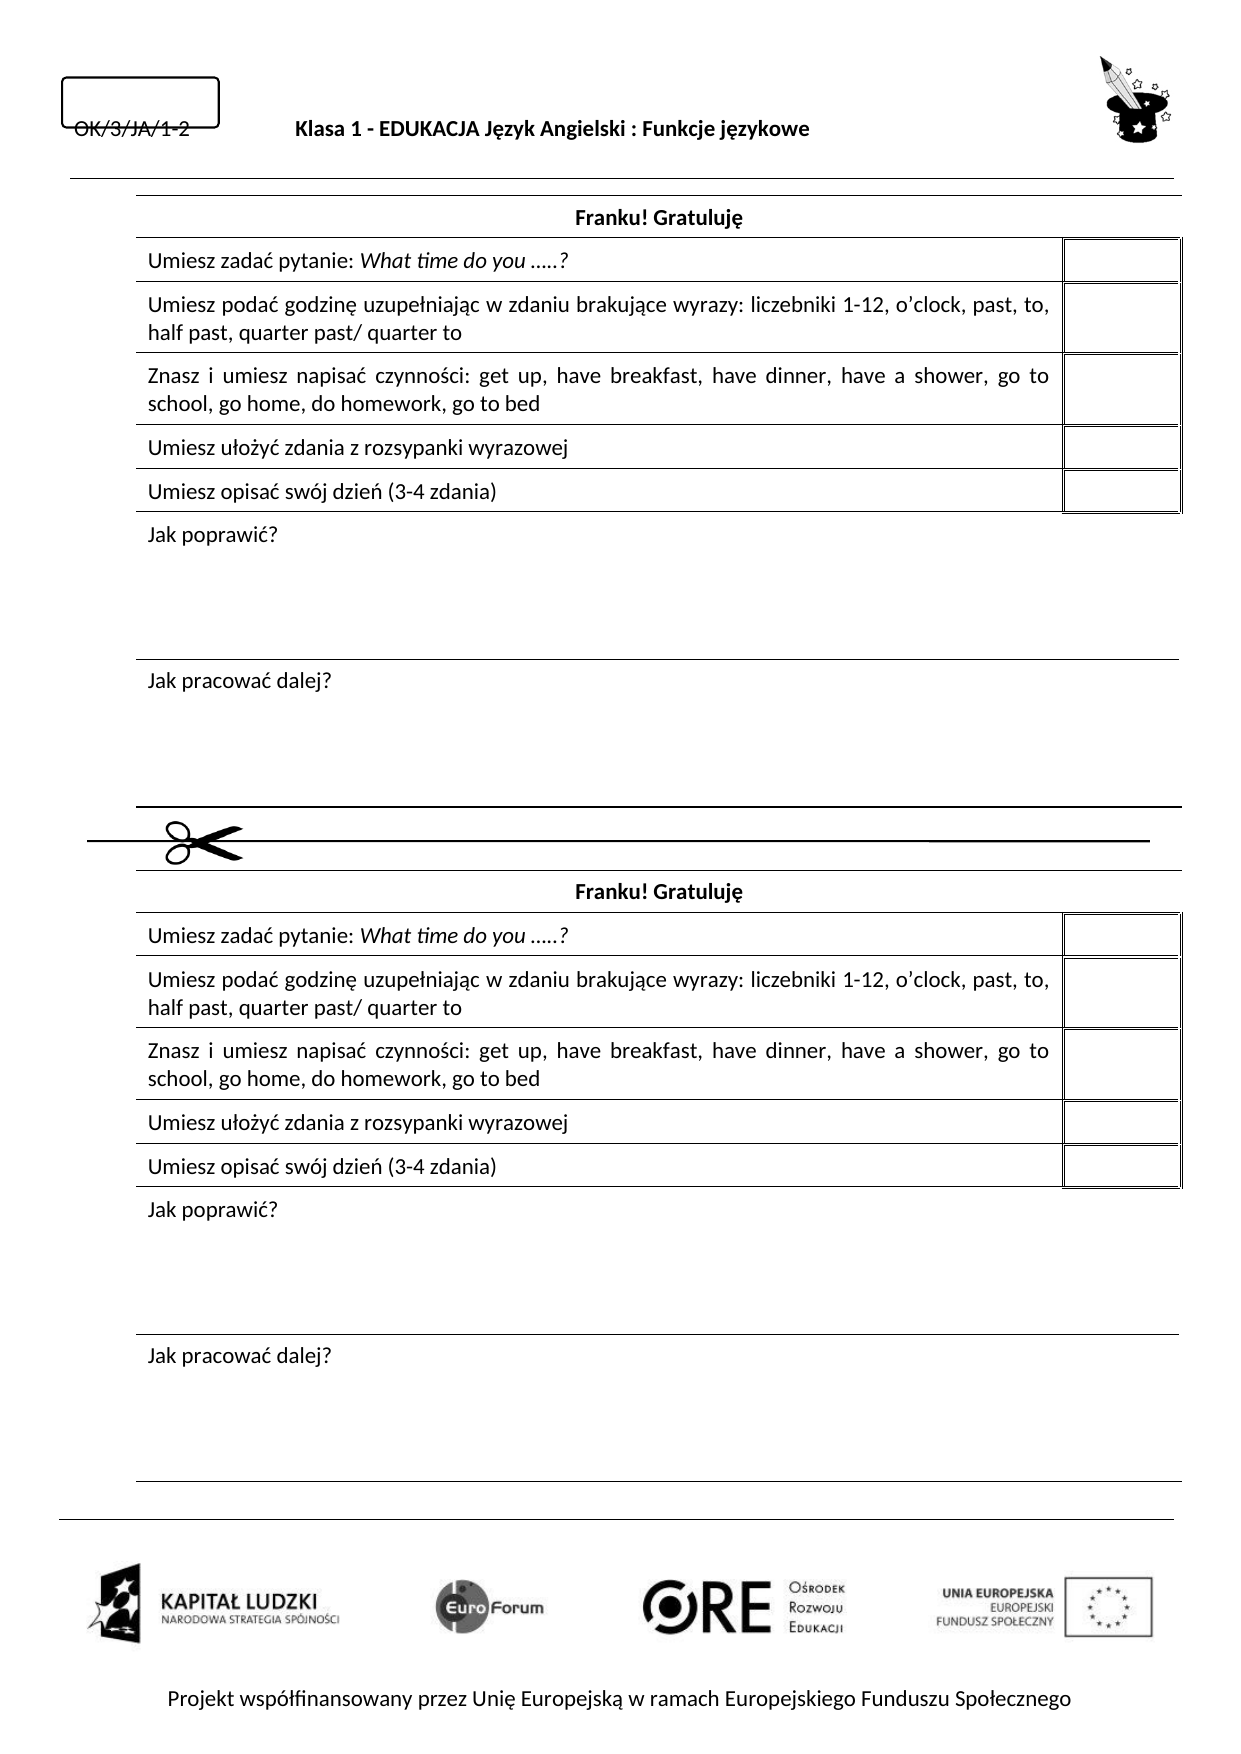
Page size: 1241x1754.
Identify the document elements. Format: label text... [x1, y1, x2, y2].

table_cell Jak poprawić? [136, 511, 1182, 659]
table_cell Jak pracować dalej? [136, 1334, 1182, 1481]
picture [41, 1543, 1199, 1664]
table_cell [1065, 281, 1180, 352]
table_cell Umiesz ułożyć zdania z rozsypanki wyrazowej [136, 425, 1062, 467]
table_cell [1065, 468, 1180, 511]
picture [164, 843, 245, 867]
picture [1088, 53, 1181, 145]
table_header Franku! Gratuluję [136, 871, 1182, 912]
table_cell Znasz i umiesz napisać czynności: get up, have breakfast, have dinner, have a shower, go to school, go home, do homework, go to bed [136, 1028, 1062, 1099]
table_cell [1063, 955, 1182, 1027]
table_cell [1063, 1027, 1182, 1099]
table_cell Umiesz zadać pytanie: What time do you …..? [136, 238, 1062, 281]
table_cell Umiesz podać godzinę uzupełniając w zdaniu brakujące wyrazy: liczebniki 1-12, o’clock, past, to, half past, quarter past/ quarter to [136, 956, 1062, 1027]
table_cell [1065, 1099, 1180, 1142]
table_cell Jak pracować dalej? [136, 659, 1182, 806]
table_cell Jak poprawić? [136, 1186, 1182, 1334]
table_cell Umiesz podać godzinę uzupełniając w zdaniu brakujące wyrazy: liczebniki 1-12, o’clock, past, to, half past, quarter past/ quarter to [136, 282, 1062, 352]
table_cell Umiesz zadać pytanie: What time do you …..? [136, 913, 1062, 955]
table_cell Umiesz opisać swój dzień (3-4 zdania) [136, 469, 1062, 511]
table_cell [1065, 912, 1182, 955]
table_cell [1063, 424, 1182, 467]
table_cell Umiesz ułożyć zdania z rozsypanki wyrazowej [136, 1100, 1062, 1142]
table_cell [1063, 352, 1182, 424]
table_cell Umiesz opisać swój dzień (3-4 zdania) [136, 1144, 1062, 1186]
table_cell [1065, 1143, 1180, 1186]
picture [164, 820, 245, 840]
table_header Franku! Gratuluję [136, 196, 1182, 237]
table_cell [1065, 237, 1182, 281]
table_cell Znasz i umiesz napisać czynności: get up, have breakfast, have dinner, have a shower, go to school, go home, do homework, go to bed [136, 353, 1062, 424]
